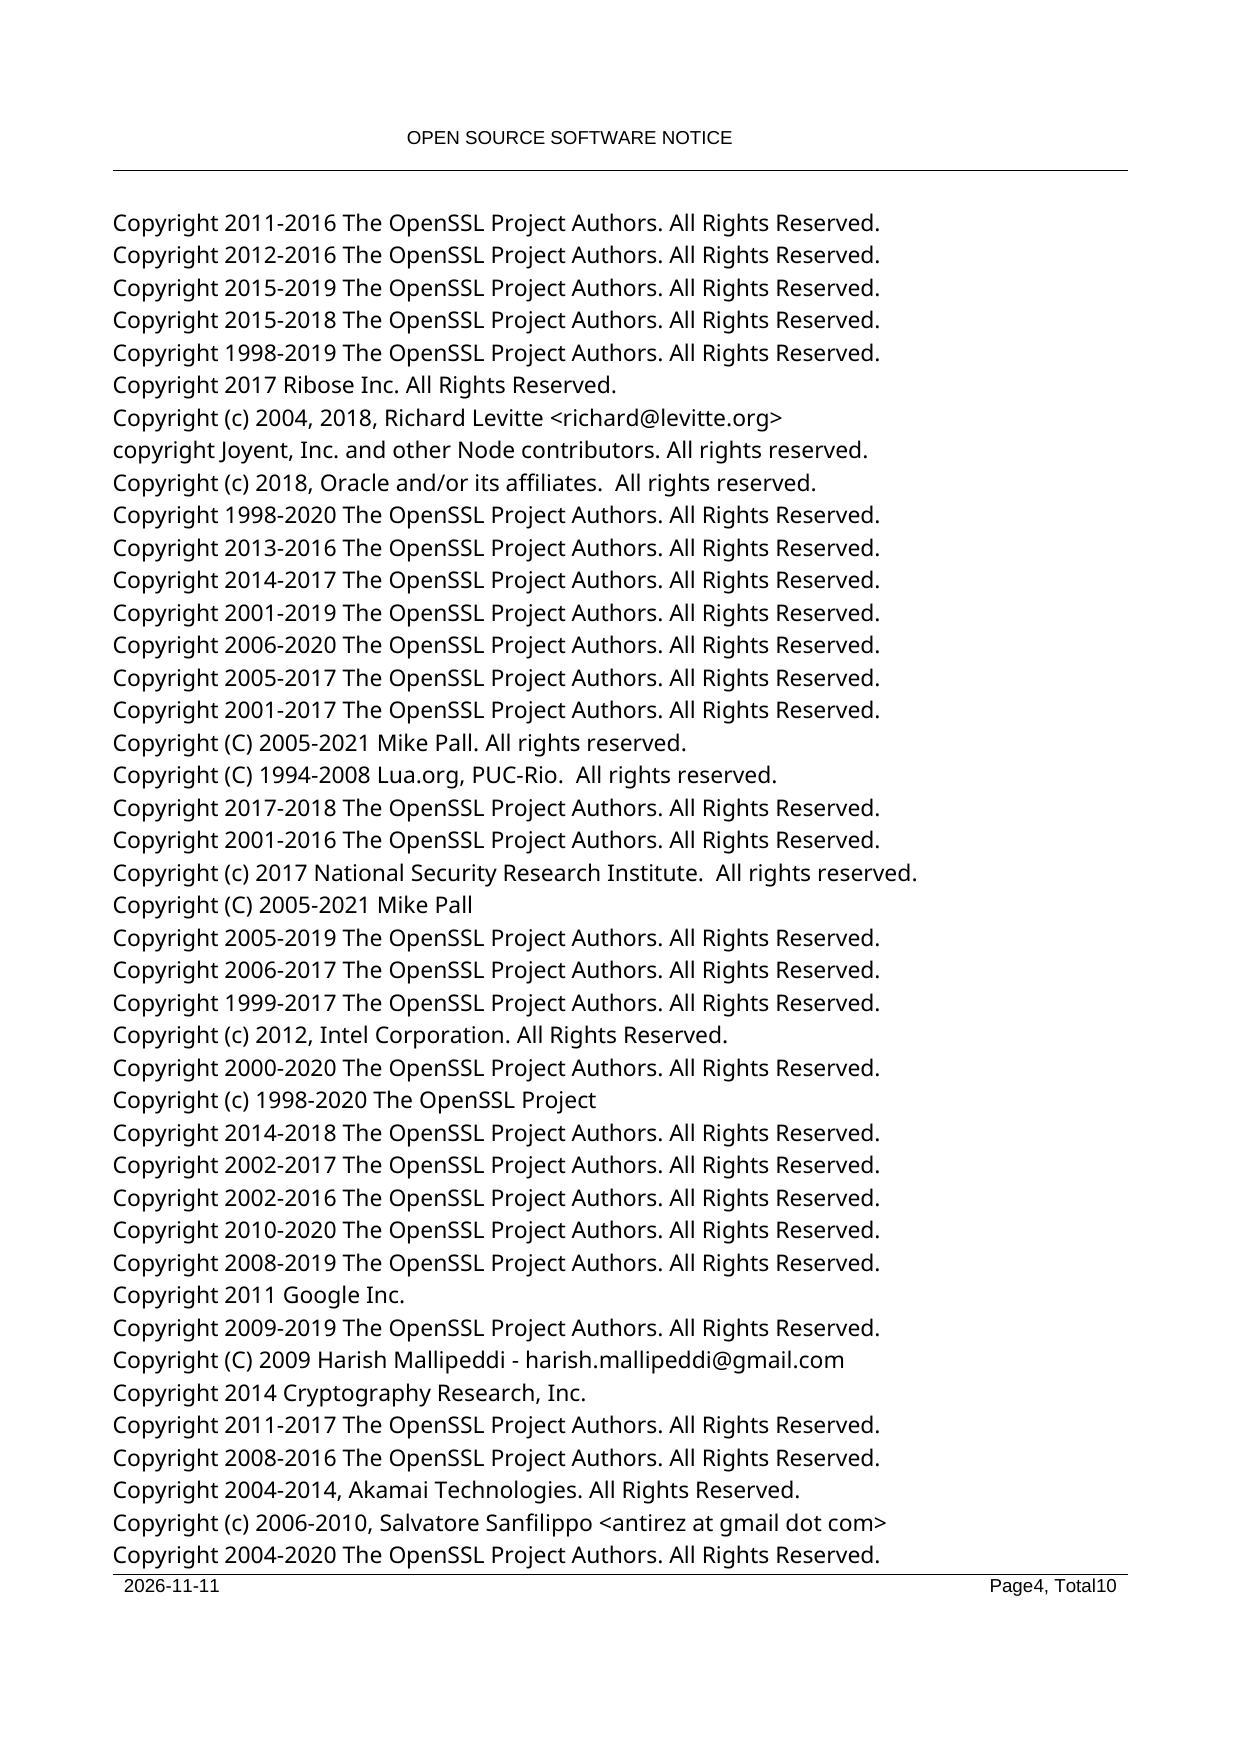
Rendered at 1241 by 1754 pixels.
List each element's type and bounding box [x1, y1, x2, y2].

text [112, 206, 1128, 1571]
